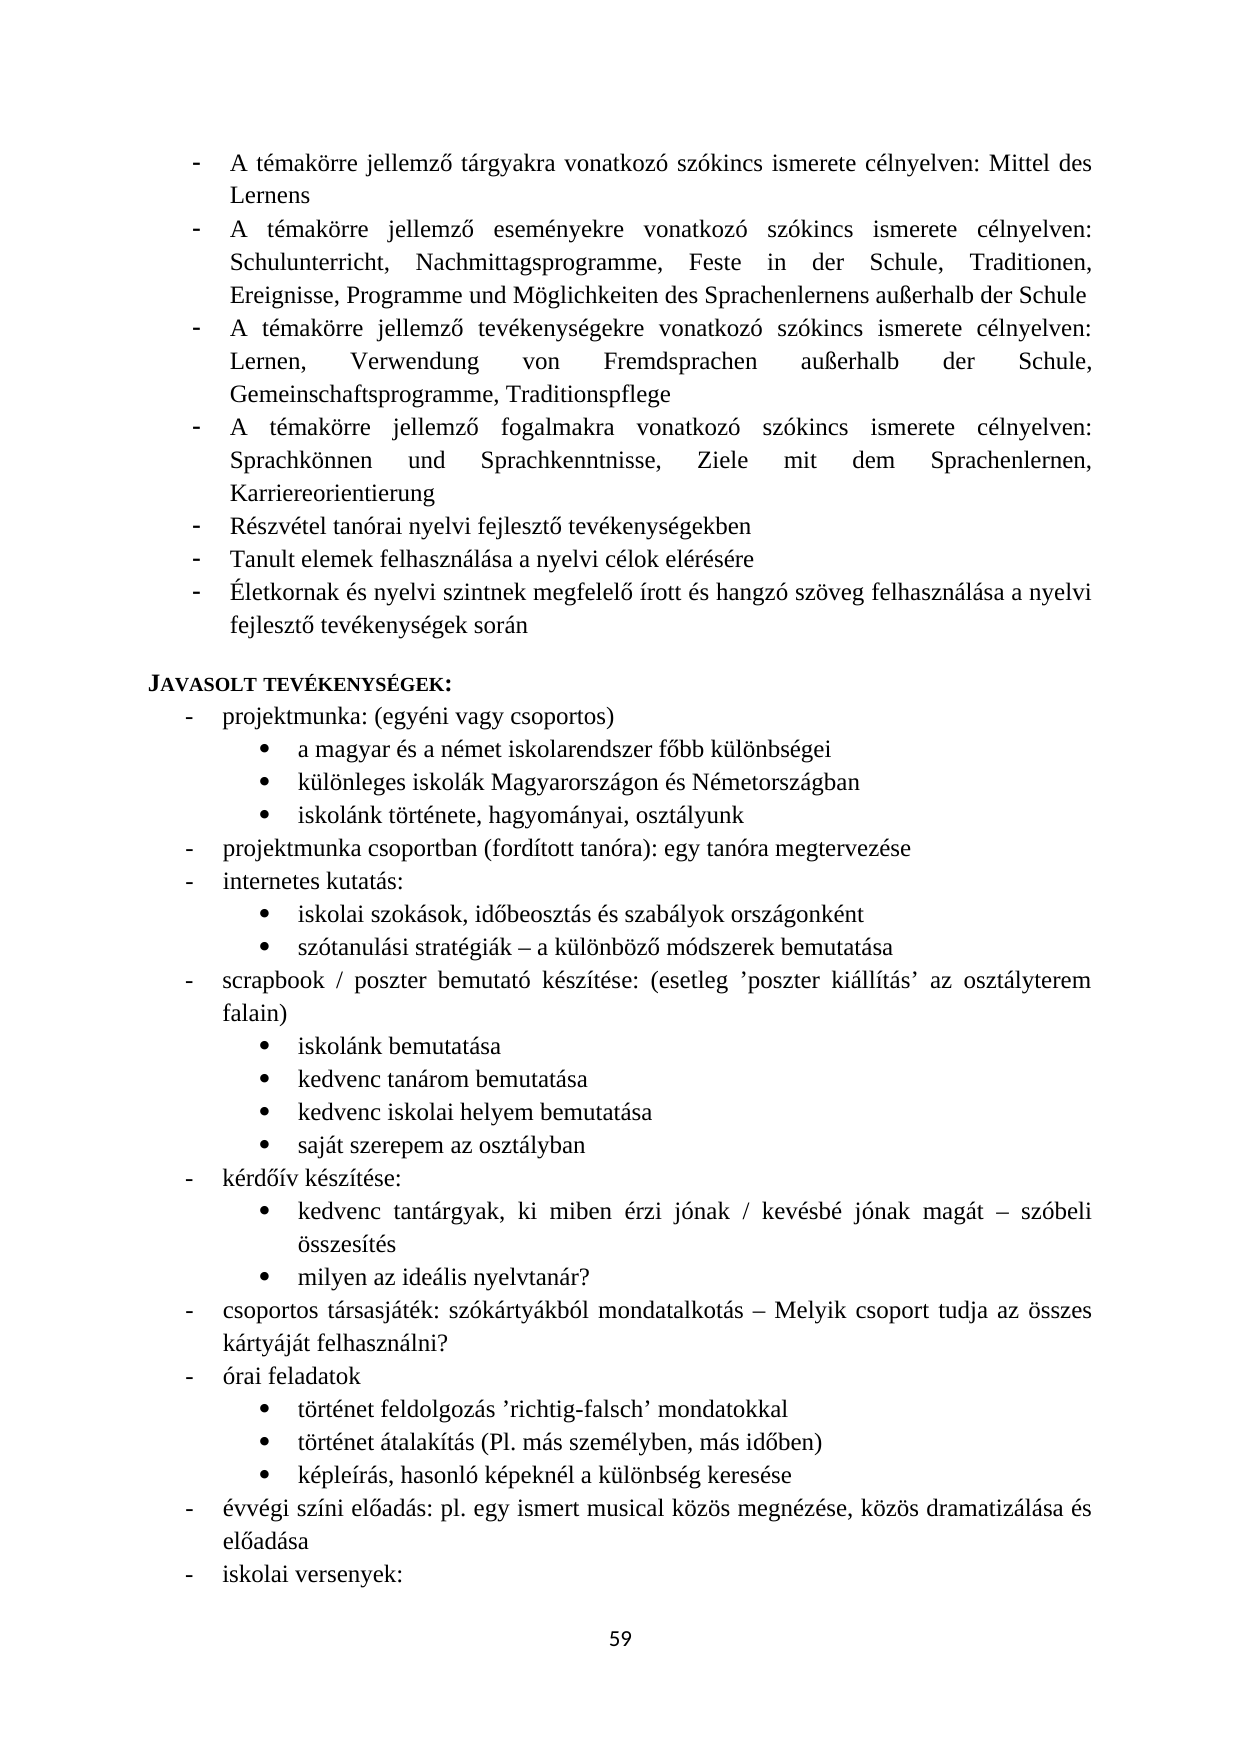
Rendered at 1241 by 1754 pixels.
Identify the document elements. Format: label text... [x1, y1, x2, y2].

list kedvenc iskolai helyem bemutatása [260, 1097, 1093, 1126]
list iskolai szokások, időbeosztás és szabályok országonként [260, 899, 1093, 928]
list saját szerepem az osztályban [260, 1130, 1093, 1159]
list milyen az ideális nyelvtanár? [260, 1262, 1093, 1291]
list csoportos társasjáték: szókártyákból mondatalkotás – Melyik csoport tudja az összes kártyáját felhasználni? [185, 1295, 1093, 1357]
list a magyar és a német iskolarendszer főbb különbségei [260, 734, 1093, 763]
list Életkornak és nyelvi szintnek megfelelő írott és hangzó szöveg felhasználása a nyelvi fejlesztő tevékenységek során [192, 577, 1093, 639]
list kedvenc tantárgyak, ki miben érzi jónak / kevésbé jónak magát – szóbeli összesítés [260, 1196, 1093, 1258]
list évvégi színi előadás: pl. egy ismert musical közös megnézése, közös dramatizálása és előadása [185, 1493, 1093, 1555]
list iskolai versenyek: [185, 1559, 1093, 1588]
list projektmunka csoportban (fordított tanóra): egy tanóra megtervezése [185, 833, 1093, 862]
list történet átalakítás (Pl. más személyben, más időben) [260, 1427, 1093, 1456]
list szótanulási stratégiák – a különböző módszerek bemutatása [260, 932, 1093, 961]
text Javasolt tevékenységek: [148, 668, 1093, 697]
list képleírás, hasonló képeknél a különbség keresése [260, 1460, 1093, 1489]
list A témakörre jellemző tevékenységekre vonatkozó szókincs ismerete célnyelven: Lernen, Verwendung von Fremdsprachen außerhalb der Schule, Gemeinschaftsprogramme, Traditionspflege [192, 313, 1093, 407]
list A témakörre jellemző eseményekre vonatkozó szókincs ismerete célnyelven: Schulunterricht, Nachmittagsprogramme, Feste in der Schule, Traditionen, Ereignisse, Programme und Möglichkeiten des Sprachenlernens außerhalb der Schule [192, 214, 1093, 308]
list iskolánk bemutatása [260, 1031, 1093, 1060]
list A témakörre jellemző tárgyakra vonatkozó szókincs ismerete célnyelven: Mittel des Lernens [192, 148, 1093, 209]
list Tanult elemek felhasználása a nyelvi célok elérésére [192, 544, 1093, 573]
list kedvenc tanárom bemutatása [260, 1064, 1093, 1093]
list történet feldolgozás ’richtig-falsch’ mondatokkal [260, 1394, 1093, 1423]
list internetes kutatás: [185, 866, 1093, 895]
list különleges iskolák Magyarországon és Németországban [260, 767, 1093, 796]
list Részvétel tanórai nyelvi fejlesztő tevékenységekben [192, 511, 1093, 539]
list scrapbook / poszter bemutató készítése: (esetleg ’poszter kiállítás’ az osztályterem falain) [185, 965, 1093, 1027]
list A témakörre jellemző fogalmakra vonatkozó szókincs ismerete célnyelven: Sprachkönnen und Sprachkenntnisse, Ziele mit dem Sprachenlernen, Karriereorientierung [192, 412, 1093, 507]
list kérdőív készítése: [185, 1163, 1093, 1192]
list órai feladatok [185, 1361, 1093, 1390]
list iskolánk története, hagyományai, osztályunk [260, 800, 1093, 829]
list projektmunka: (egyéni vagy csoportos) [185, 701, 1093, 730]
